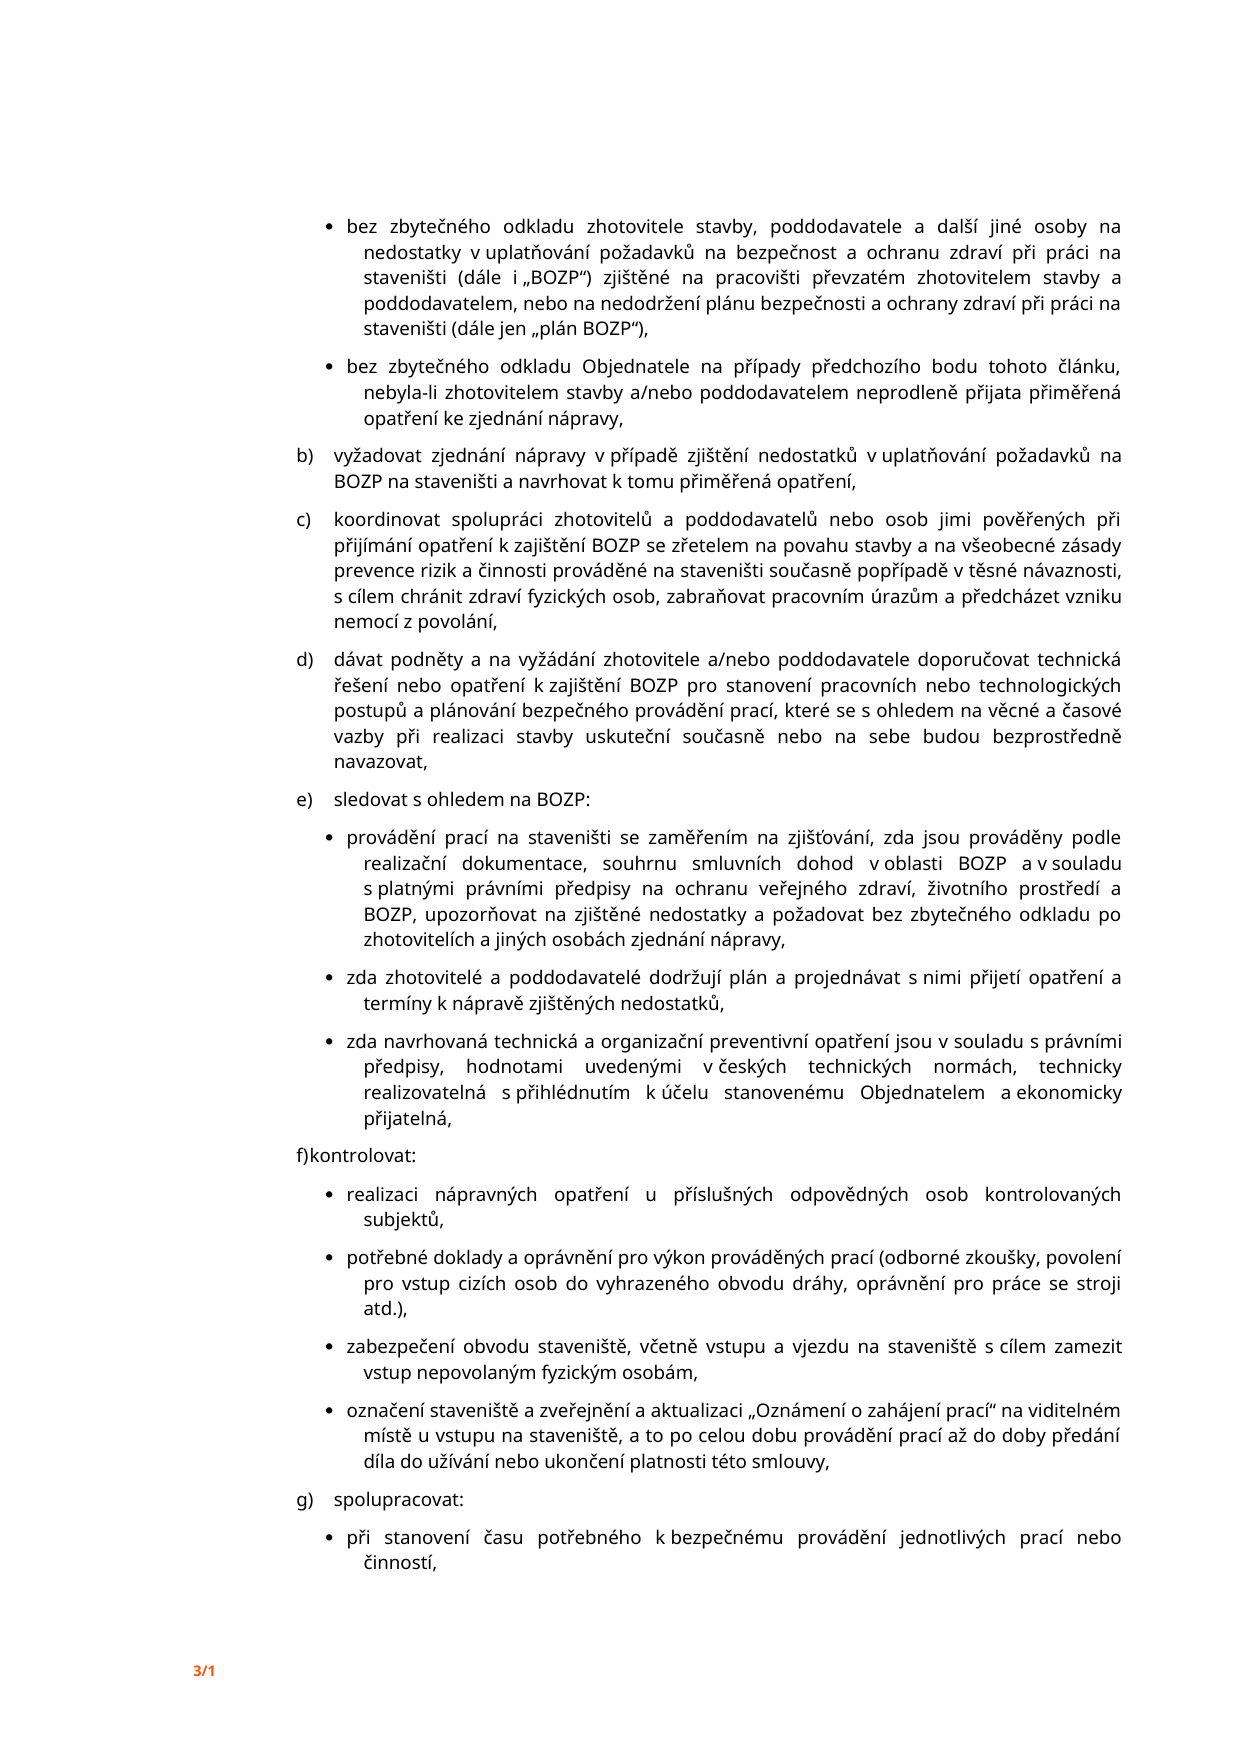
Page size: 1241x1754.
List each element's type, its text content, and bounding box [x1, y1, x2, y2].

list realizaci nápravných opatření u příslušných odpovědných osob kontrolovaných subjektů, [326, 1181, 1122, 1232]
list sledovat s ohledem na BOZP: [296, 787, 1122, 812]
list vyžadovat zjednání nápravy v případě zjištění nedostatků v uplatňování požadavků na BOZP na staveništi a navrhovat k tomu přiměřená opatření, [296, 443, 1122, 494]
list potřebné doklady a oprávnění pro výkon prováděných prací (odborné zkoušky, povolení pro vstup cizích osob do vyhrazeného obvodu dráhy, oprávnění pro práce se stroji atd.), [326, 1244, 1122, 1321]
list kontrolovat: [296, 1143, 1122, 1168]
list dávat podněty a na vyžádání zhotovitele a/nebo poddodavatele doporučovat technická řešení nebo opatření k zajištění BOZP pro stanovení pracovních nebo technologických postupů a plánování bezpečného provádění prací, které se s ohledem na věcné a časové vazby při realizaci stavby uskuteční současně nebo na sebe budou bezprostředně navazovat, [296, 646, 1122, 774]
list při stanovení času potřebného k bezpečnému provádění jednotlivých prací nebo činností, [326, 1524, 1122, 1575]
list zda navrhovaná technická a organizační preventivní opatření jsou v souladu s právními předpisy, hodnotami uvedenými v českých technických normách, technicky realizovatelná s přihlédnutím k účelu stanovenému Objednatelem a ekonomicky přijatelná, [326, 1028, 1122, 1130]
list spolupracovat: [296, 1486, 1122, 1512]
list označení staveniště a zveřejnění a aktualizaci „Oznámení o zahájení prací“ na viditelném místě u vstupu na staveniště, a to po celou dobu provádění prací až do doby předání díla do užívání nebo ukončení platnosti této smlouvy, [326, 1397, 1122, 1473]
list bez zbytečného odkladu zhotovitele stavby, poddodavatele a další jiné osoby na nedostatky v uplatňování požadavků na bezpečnost a ochranu zdraví při práci na staveništi (dále i „BOZP“) zjištěné na pracovišti převzatém zhotovitelem stavby a poddodavatelem, nebo na nedodržení plánu bezpečnosti a ochrany zdraví při práci na staveništi (dále jen „plán BOZP“), [326, 214, 1122, 341]
list koordinovat spolupráci zhotovitelů a poddodavatelů nebo osob jimi pověřených při přijímání opatření k zajištění BOZP se zřetelem na povahu stavby a na všeobecné zásady prevence rizik a činnosti prováděné na staveništi současně popřípadě v těsné návaznosti, s cílem chránit zdraví fyzických osob, zabraňovat pracovním úrazům a předcházet vzniku nemocí z povolání, [296, 506, 1122, 634]
list zabezpečení obvodu staveniště, včetně vstupu a vjezdu na staveniště s cílem zamezit vstup nepovolaným fyzickým osobám, [326, 1333, 1122, 1384]
list zda zhotovitelé a poddodavatelé dodržují plán a projednávat s nimi přijetí opatření a termíny k nápravě zjištěných nedostatků, [326, 965, 1122, 1016]
list bez zbytečného odkladu Objednatele na případy předchozího bodu tohoto článku, nebyla-li zhotovitelem stavby a/nebo poddodavatelem neprodleně přijata přiměřená opatření ke zjednání nápravy, [326, 354, 1122, 430]
list provádění prací na staveništi se zaměřením na zjišťování, zda jsou prováděny podle realizační dokumentace, souhrnu smluvních dohod v oblasti BOZP a v souladu s platnými právními předpisy na ochranu veřejného zdraví, životního prostředí a BOZP, upozorňovat na zjištěné nedostatky a požadovat bez zbytečného odkladu po zhotovitelích a jiných osobách zjednání nápravy, [326, 824, 1122, 952]
